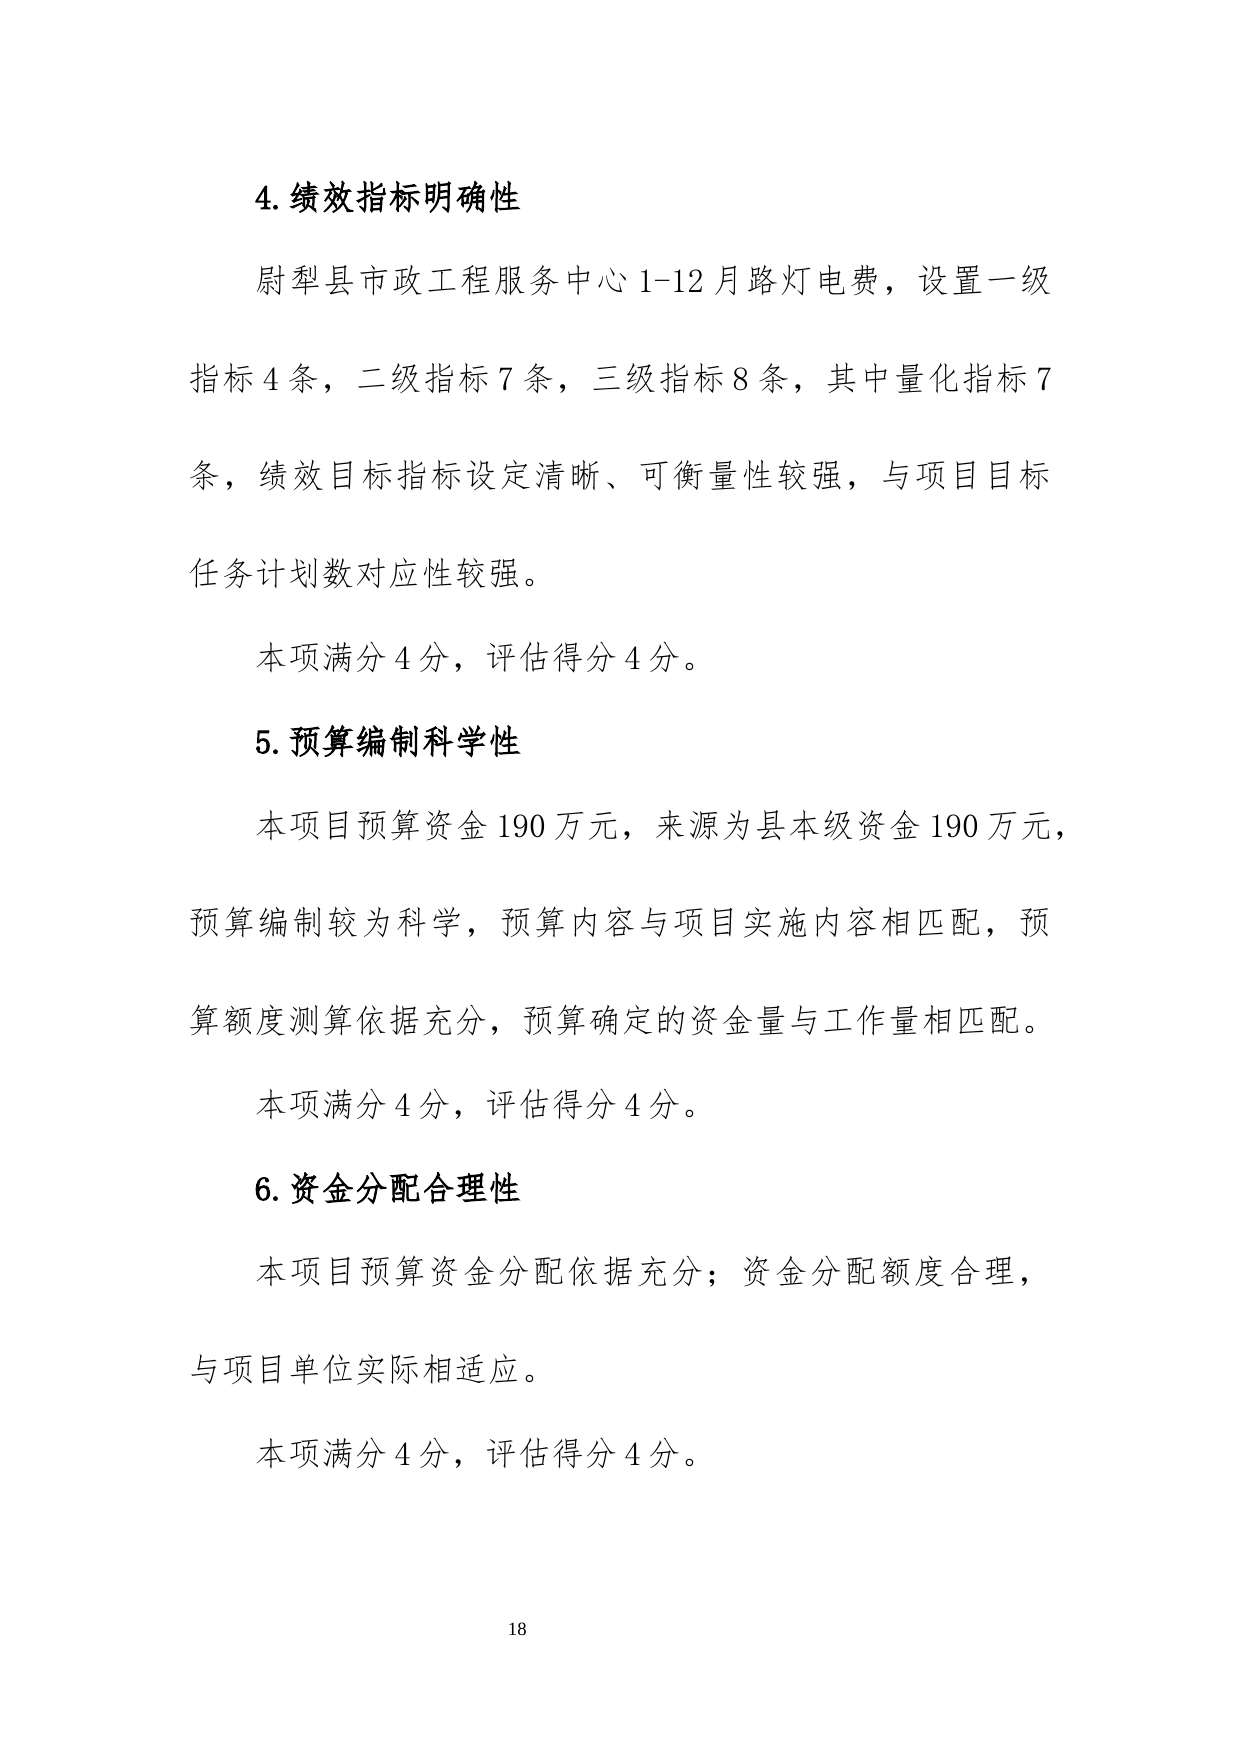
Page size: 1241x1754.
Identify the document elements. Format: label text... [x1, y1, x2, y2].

text 本项目预算资金190万元，来源为县本级资金190万元，预算编制较为科学，预算内容与项目实施内容相匹配，预算额度测算依据充分，预算确定的资金量与工作量相匹配。 [187, 790, 1053, 1050]
text 本项目预算资金分配依据充分；资金分配额度合理，与项目单位实际相适应。 [187, 1237, 1053, 1400]
text 本项满分4分，评估得分4分。 [187, 1419, 1053, 1484]
text 尉犁县市政工程服务中心1-12月路灯电费，设置一级指标4条，二级指标7条，三级指标8条，其中量化指标7条，绩效目标指标设定清晰、可衡量性较强，与项目目标任务计划数对应性较强。 [187, 246, 1053, 603]
text 5.预算编制科学性 [187, 706, 1053, 771]
text 4.绩效指标明确性 [187, 162, 1053, 227]
text 本项满分4分，评估得分4分。 [187, 622, 1053, 687]
text 本项满分4分，评估得分4分。 [187, 1069, 1053, 1134]
text 6.资金分配合理性 [187, 1153, 1053, 1218]
